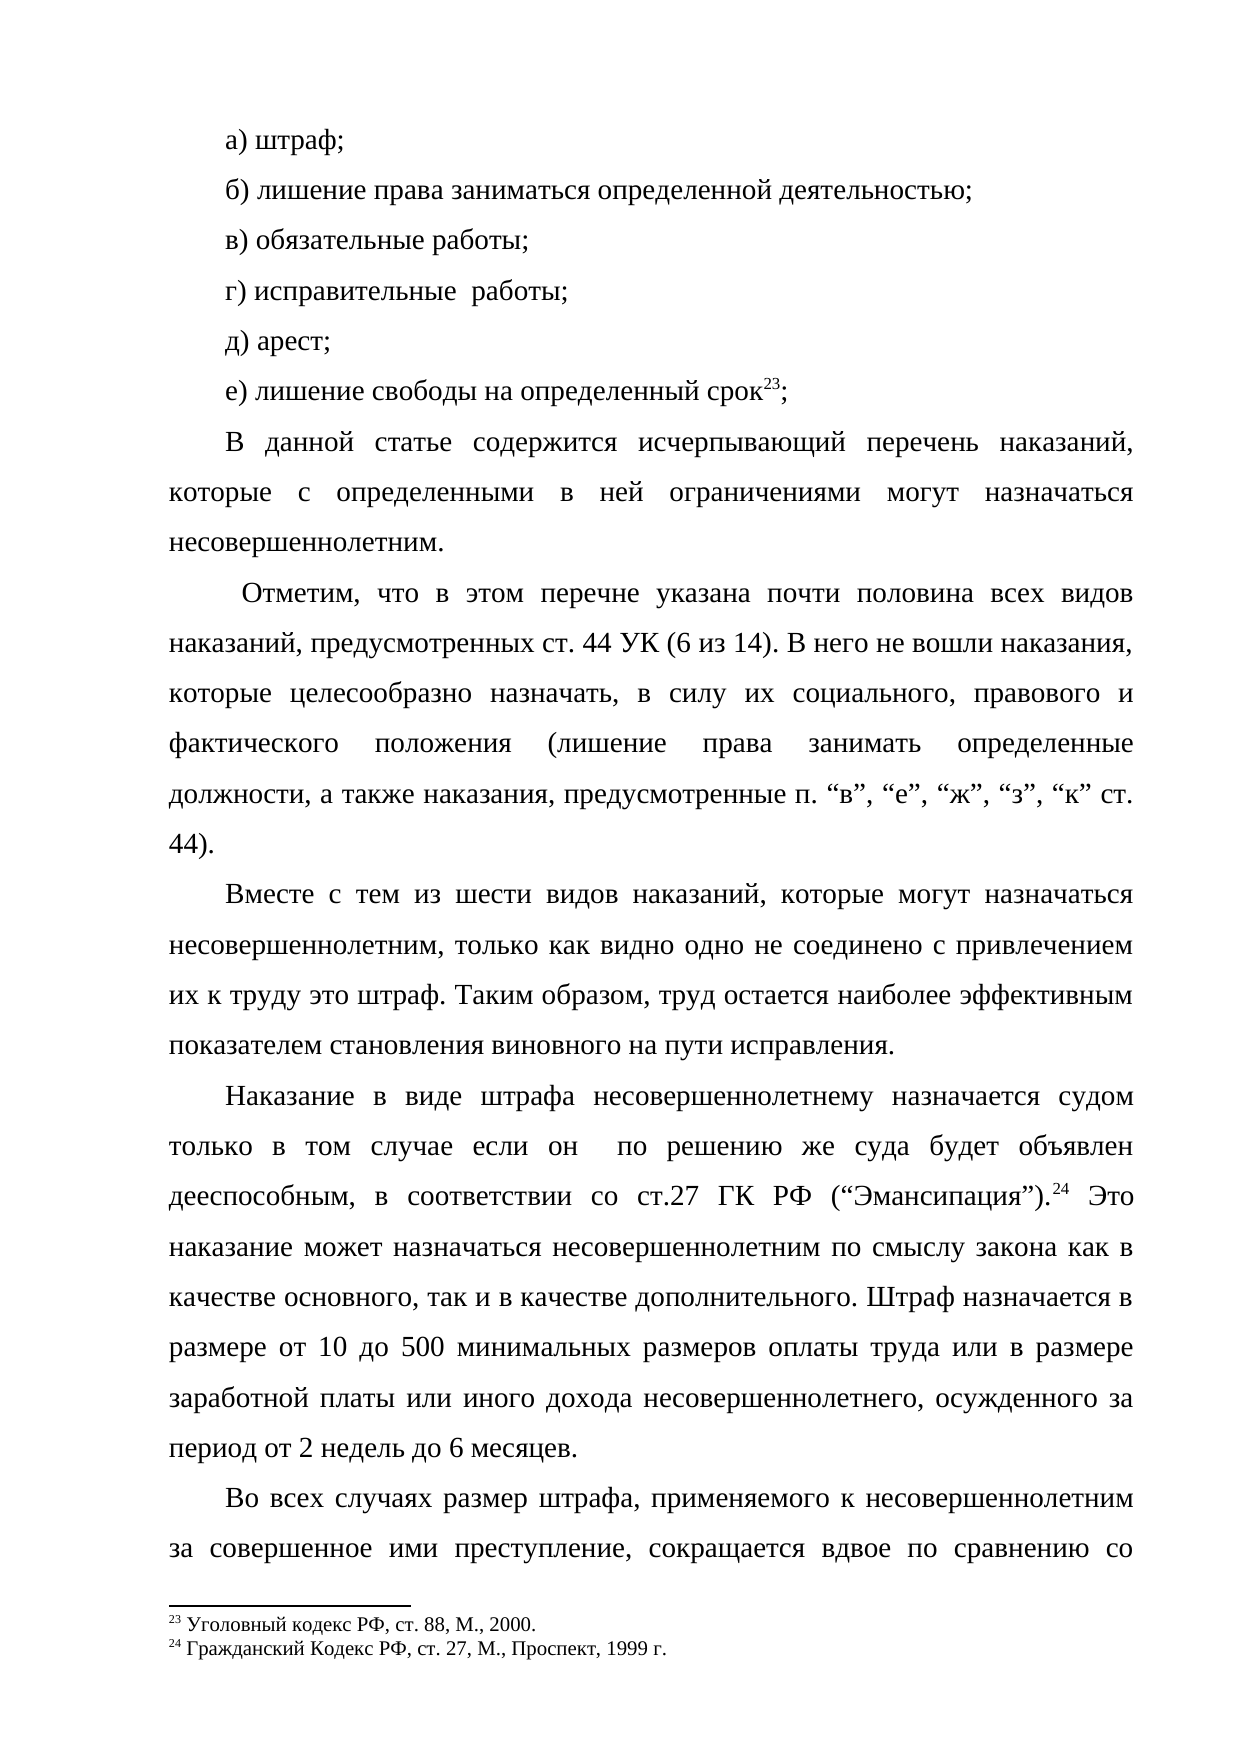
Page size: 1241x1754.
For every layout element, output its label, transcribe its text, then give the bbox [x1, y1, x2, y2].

text в) обязательные работы; [169, 222, 1134, 256]
text Наказание в виде штрафа несовершеннолетнему назначается судом только в том случае если он по решению же суда будет объявлен дееспособным, в соответствии со ст.27 ГК РФ (“Эмансипация”). Это наказание может назначаться несовершеннолетним по смыслу закона как в качестве основного, так и в качестве дополнительного. Штраф назначается в размере от 10 до 500 минимальных размеров оплаты труда или в размере заработной платы или иного дохода несовершеннолетнего, осужденного за период от 2 недель до 6 месяцев. [169, 1078, 1134, 1463]
text г) исправительные работы; [169, 273, 1134, 306]
text е) лишение свободы на определенный срок; [169, 373, 1134, 407]
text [169, 1480, 1134, 1564]
text б) лишение права заниматься определенной деятельностью; [169, 172, 1134, 206]
text Отметим, что в этом перечне указана почти половина всех видов наказаний, предусмотренных ст. 44 УК (6 из 14). В него не вошли наказания, которые целесообразно назначать, в силу их социального, правового и фактического положения (лишение права занимать определенные должности, а также наказания, предусмотренные п. “в”, “е”, “ж”, “з”, “к” ст. 44). [169, 575, 1134, 860]
text д) арест; [169, 323, 1134, 357]
text а) штраф; [169, 122, 1134, 155]
text Вместе с тем из шести видов наказаний, которые могут назначаться несовершеннолетним, только как видно одно не соединено с привлечением их к труду это штраф. Таким образом, труд остается наиболее эффективным показателем становления виновного на пути исправления. [169, 877, 1134, 1061]
text В данной статье содержится исчерпывающий перечень наказаний, которые с определенными в ней ограничениями могут назначаться несовершеннолетним. [169, 424, 1134, 558]
